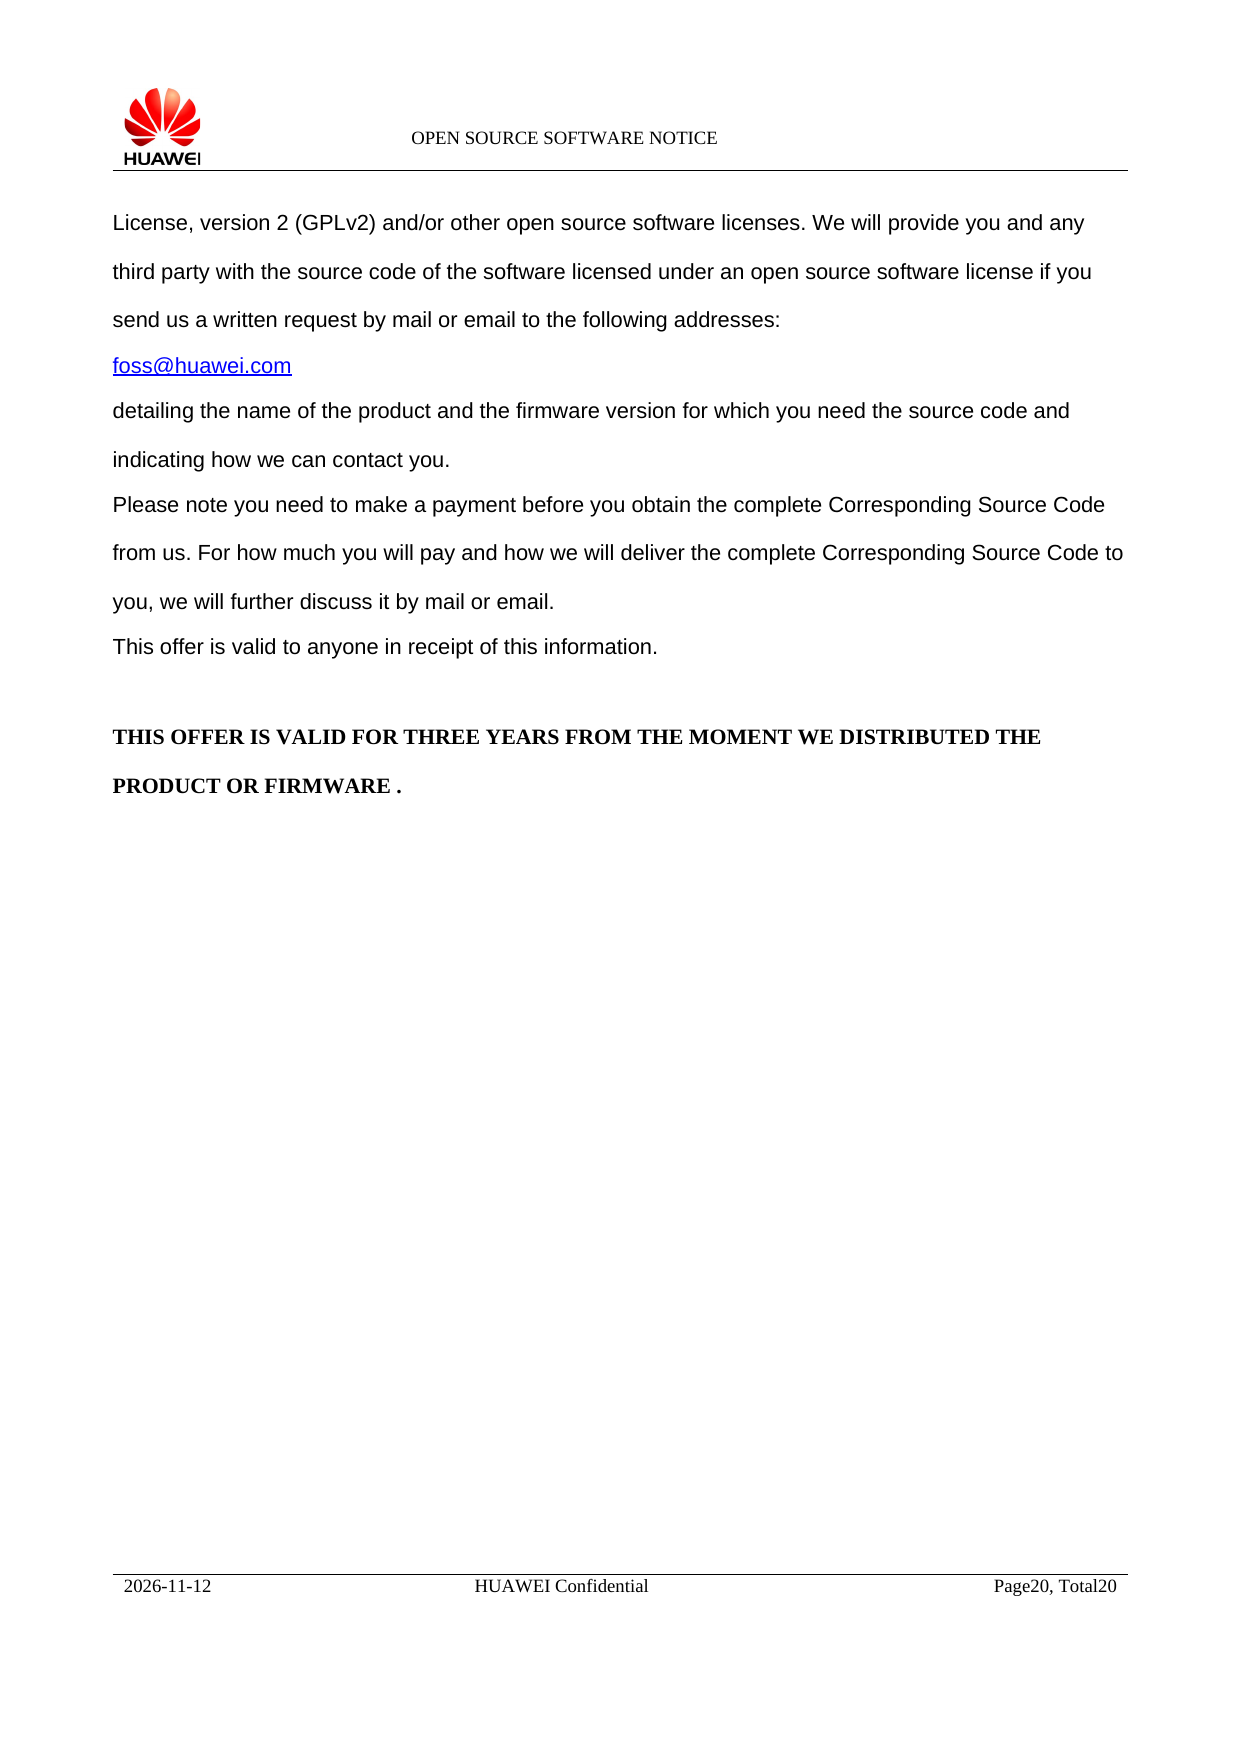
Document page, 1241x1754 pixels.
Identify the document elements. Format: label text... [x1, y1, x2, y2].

text Please note you need to make a payment before you obtain the complete Corresponding Source Code from us. For how much you will pay and how we will deliver the complete Corresponding Source Code to you, we will further discuss it by mail or email. [112, 488, 1128, 618]
picture [124, 88, 201, 165]
text This offer is valid for three years from the moment we distributed the product or firmware . [112, 721, 1128, 802]
text foss@huawei.com [112, 349, 1128, 381]
text detailing the name of the product and the firmware version for which you need the source code and indicating how we can contact you. [112, 394, 1128, 475]
text This offer is valid to anyone in receipt of this information. [112, 631, 1128, 663]
